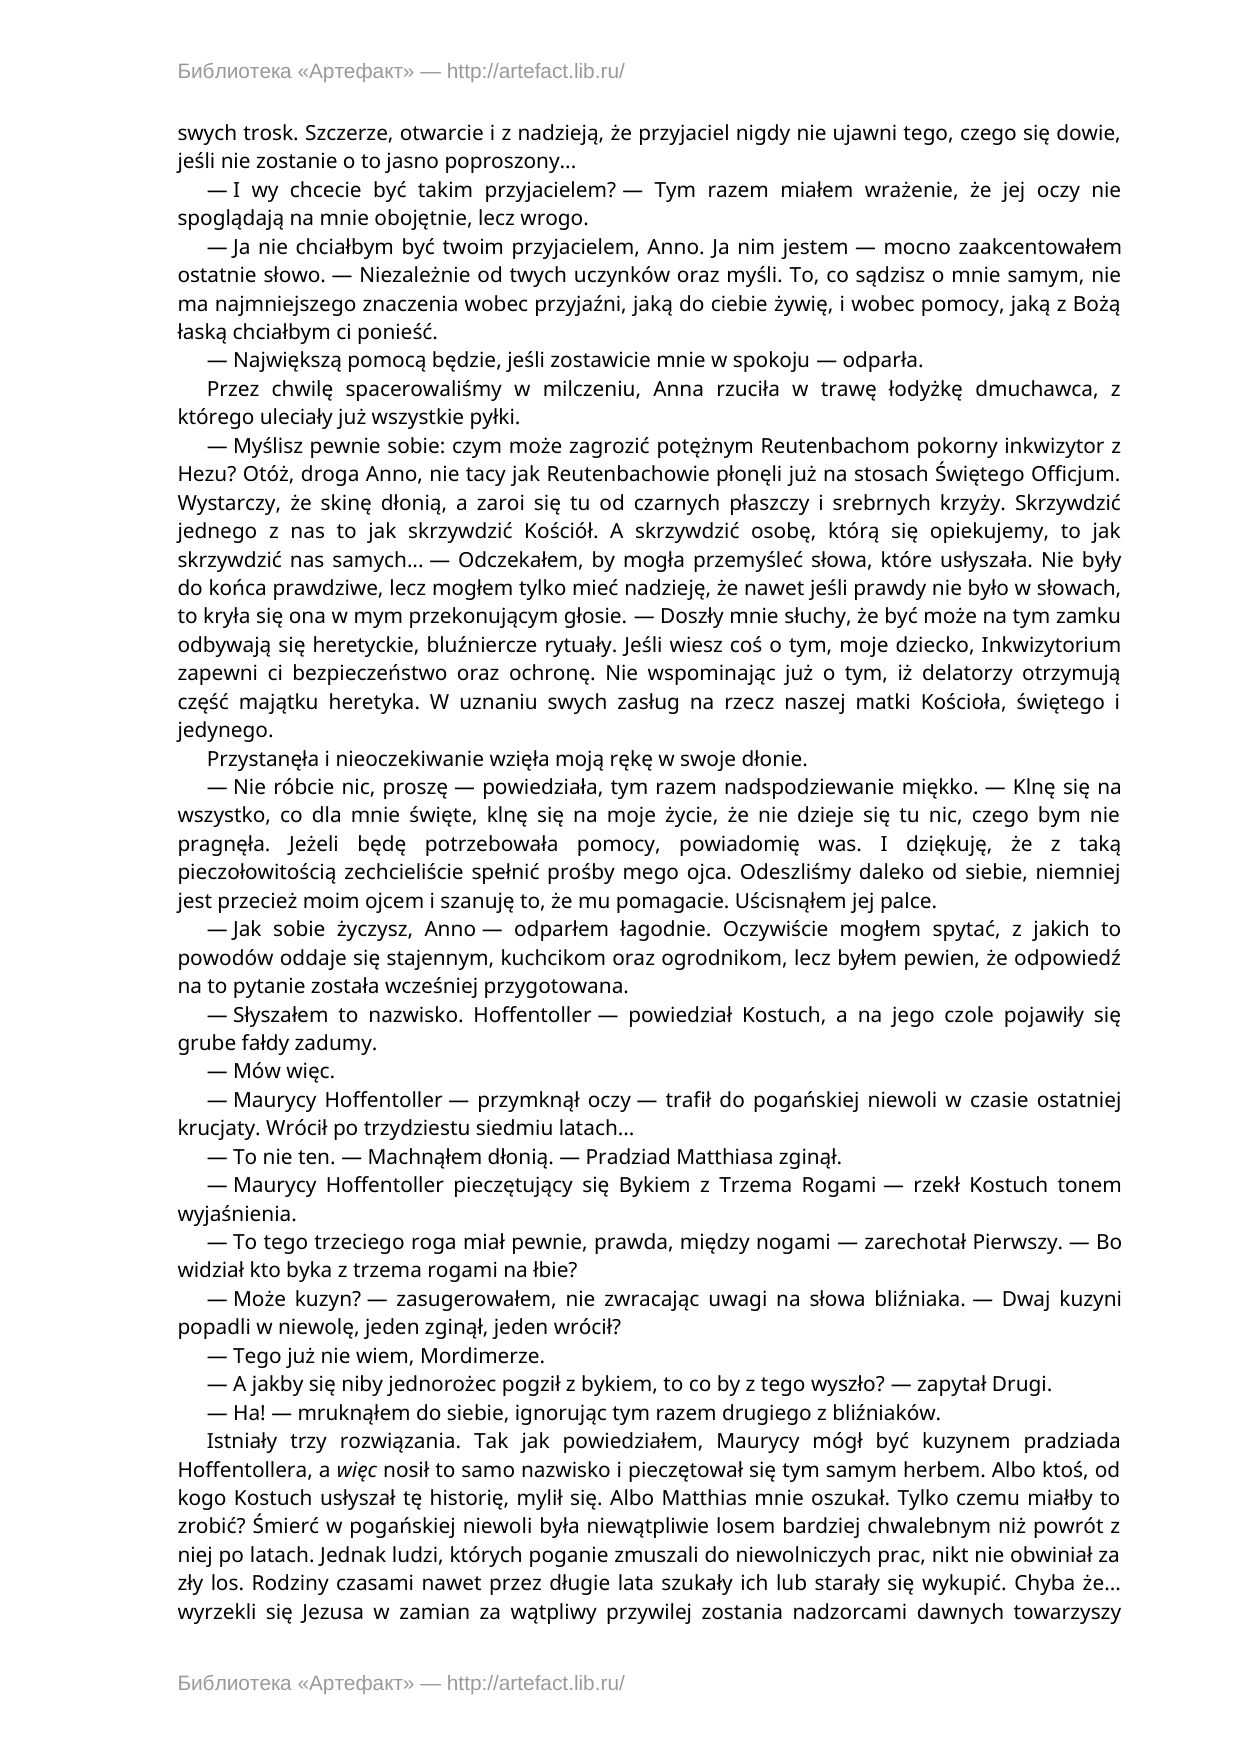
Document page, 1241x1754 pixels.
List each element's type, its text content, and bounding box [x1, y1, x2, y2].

text — To tego trzeciego roga miał pewnie, prawda, między nogami — zarechotał Pierwszy. — Bo widział kto byka z trzema rogami na łbie? [177, 1227, 1122, 1284]
text — Myślisz pewnie sobie: czym może zagrozić potężnym Reutenbachom pokorny inkwizytor z Hezu? Otóż, droga Anno, nie tacy jak Reutenbachowie płonęli już na stosach Świętego Officjum. Wystarczy, że skinę dłonią, a zaroi się tu od czarnych płaszczy i srebrnych krzyży. Skrzywdzić jednego z nas to jak skrzywdzić Kościół. A skrzywdzić osobę, którą się opiekujemy, to jak skrzywdzić nas samych... — Odczekałem, by mogła przemyśleć słowa, które usłyszała. Nie były do końca prawdziwe, lecz mogłem tylko mieć nadzieję, że nawet jeśli prawdy nie było w słowach, to kryła się ona w mym przekonującym głosie. — Doszły mnie słuchy, że być może na tym zamku odbywają się heretyckie, bluźniercze rytuały. Jeśli wiesz coś o tym, moje dziecko, Inkwizytorium zapewni ci bezpieczeństwo oraz ochronę. Nie wspominając już o tym, iż delatorzy otrzymują część majątku heretyka. W uznaniu swych zasług na rzecz naszej matki Kościoła, świętego i jedynego. [177, 431, 1122, 744]
text — Tego już nie wiem, Mordimerze. [177, 1341, 1122, 1369]
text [177, 118, 1122, 175]
text — Jak sobie życzysz, Anno — odparłem łagodnie. Oczywiście mogłem spytać, z jakich to powodów oddaje się stajennym, kuchcikom oraz ogrodnikom, lecz byłem pewien, że odpowiedź na to pytanie została wcześniej przygotowana. [177, 914, 1122, 1000]
text — Nie róbcie nic, proszę — powiedziała, tym razem nadspodziewanie miękko. — Klnę się na wszystko, co dla mnie święte, klnę się na moje życie, że nie dzieje się tu nic, czego bym nie pragnęła. Jeżeli będę potrzebowała pomocy, powiadomię was. I dziękuję, że z taką pieczołowitością zechcieliście spełnić prośby mego ojca. Odeszliśmy daleko od siebie, niemniej jest przecież moim ojcem i szanuję to, że mu pomagacie. Uścisnąłem jej palce. [177, 772, 1122, 914]
text — Mów więc. [177, 1057, 1122, 1085]
text — Maurycy Hoffentoller pieczętujący się Bykiem z Trzema Rogami — rzekł Kostuch tonem wyjaśnienia. [177, 1170, 1122, 1227]
text — Ha! — mruknąłem do siebie, ignorując tym razem drugiego z bliźniaków. [177, 1398, 1122, 1426]
text Przystanęła i nieoczekiwanie wzięła moją rękę w swoje dłonie. [177, 744, 1122, 772]
text — Maurycy Hoffentoller — przymknął oczy — trafił do pogańskiej niewoli w czasie ostatniej krucjaty. Wrócił po trzydziestu siedmiu latach... [177, 1085, 1122, 1142]
text Przez chwilę spacerowaliśmy w milczeniu, Anna rzuciła w trawę łodyżkę dmuchawca, z którego uleciały już wszystkie pyłki. [177, 374, 1122, 431]
text — A jakby się niby jednorożec pogził z bykiem, to co by z tego wyszło? — zapytał Drugi. [177, 1369, 1122, 1398]
text — Może kuzyn? — zasugerowałem, nie zwracając uwagi na słowa bliźniaka. — Dwaj kuzyni popadli w niewolę, jeden zginął, jeden wrócił? [177, 1284, 1122, 1341]
text — Słyszałem to nazwisko. Hoffentoller — powiedział Kostuch, a na jego czole pojawiły się grube fałdy zadumy. [177, 1000, 1122, 1057]
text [177, 1426, 1122, 1625]
text — I wy chcecie być takim przyjacielem? — Tym razem miałem wrażenie, że jej oczy nie spoglądają na mnie obojętnie, lecz wrogo. [177, 175, 1122, 232]
text — To nie ten. — Machnąłem dłonią. — Pradziad Matthiasa zginął. [177, 1142, 1122, 1170]
text — Największą pomocą będzie, jeśli zostawicie mnie w spokoju — odparła. [177, 346, 1122, 374]
text — Ja nie chciałbym być twoim przyjacielem, Anno. Ja nim jestem — mocno zaakcentowałem ostatnie słowo. — Niezależnie od twych uczynków oraz myśli. To, co sądzisz o mnie samym, nie ma najmniejszego znaczenia wobec przyjaźni, jaką do ciebie żywię, i wobec pomocy, jaką z Bożą łaską chciałbym ci ponieść. [177, 232, 1122, 346]
